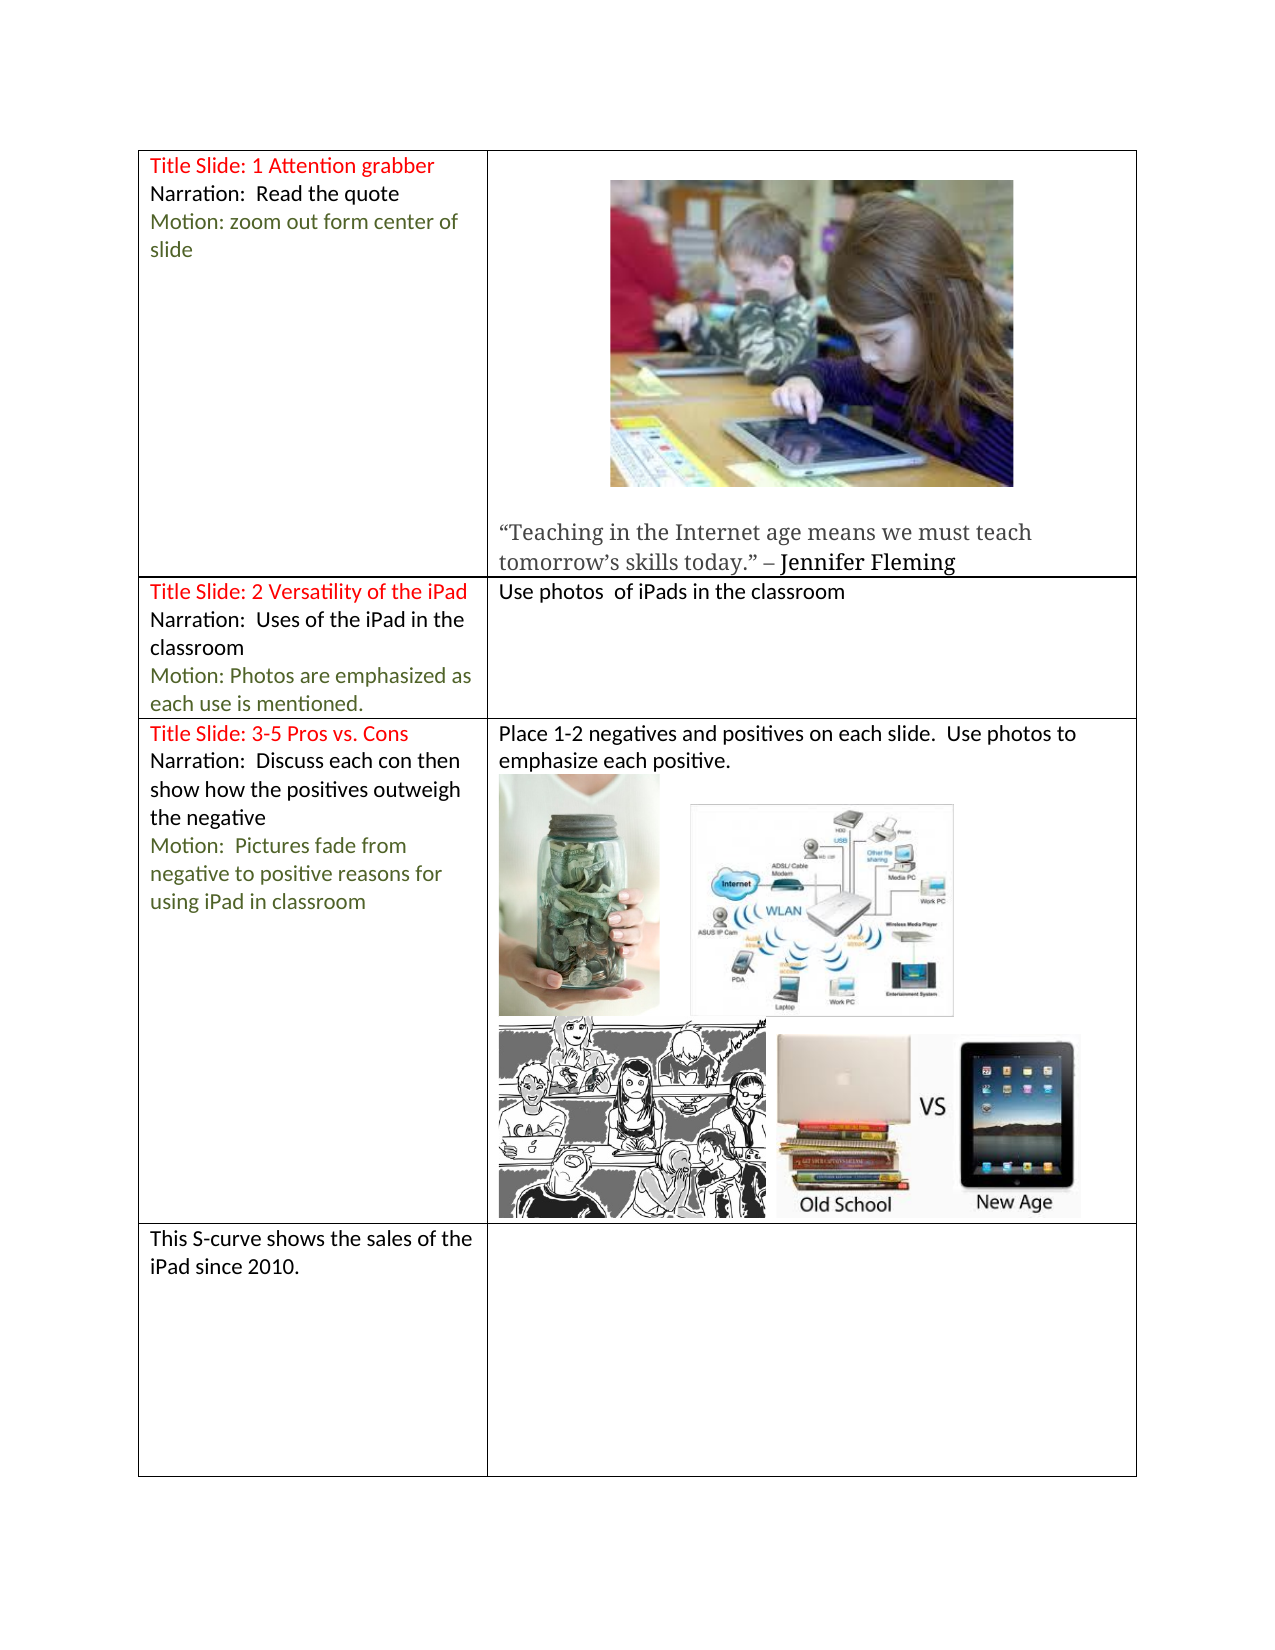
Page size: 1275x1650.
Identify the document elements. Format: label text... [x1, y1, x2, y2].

table_header “Teaching in the Internet age means we must teach tomorrow’s skills today.” – Jennifer Fleming [488, 151, 1136, 576]
table_cell Use photos of iPads in the classroom [488, 578, 1136, 718]
table_cell Title Slide: 2 Versatility of the iPad Narration: Uses of the iPad in the classroom Motion: Photos are emphasized as each use is mentioned. [139, 578, 487, 718]
picture [498, 774, 954, 1218]
table_cell [488, 1224, 1136, 1476]
picture [610, 180, 1014, 487]
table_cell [139, 1224, 487, 1476]
table_cell Title Slide: 3-5 Pros vs. Cons Narration: Discuss each con then show how the positives outweigh the negative Motion: Pictures fade from negative to positive reasons for using iPad in classroom [139, 719, 487, 1223]
picture [776, 1034, 1081, 1218]
table_header Title Slide: 1 Attention grabber Narration: Read the quote Motion: zoom out form center of slide [139, 151, 487, 576]
table_cell Place 1-2 negatives and positives on each slide. Use photos to emphasize each positive. [488, 719, 1136, 1223]
